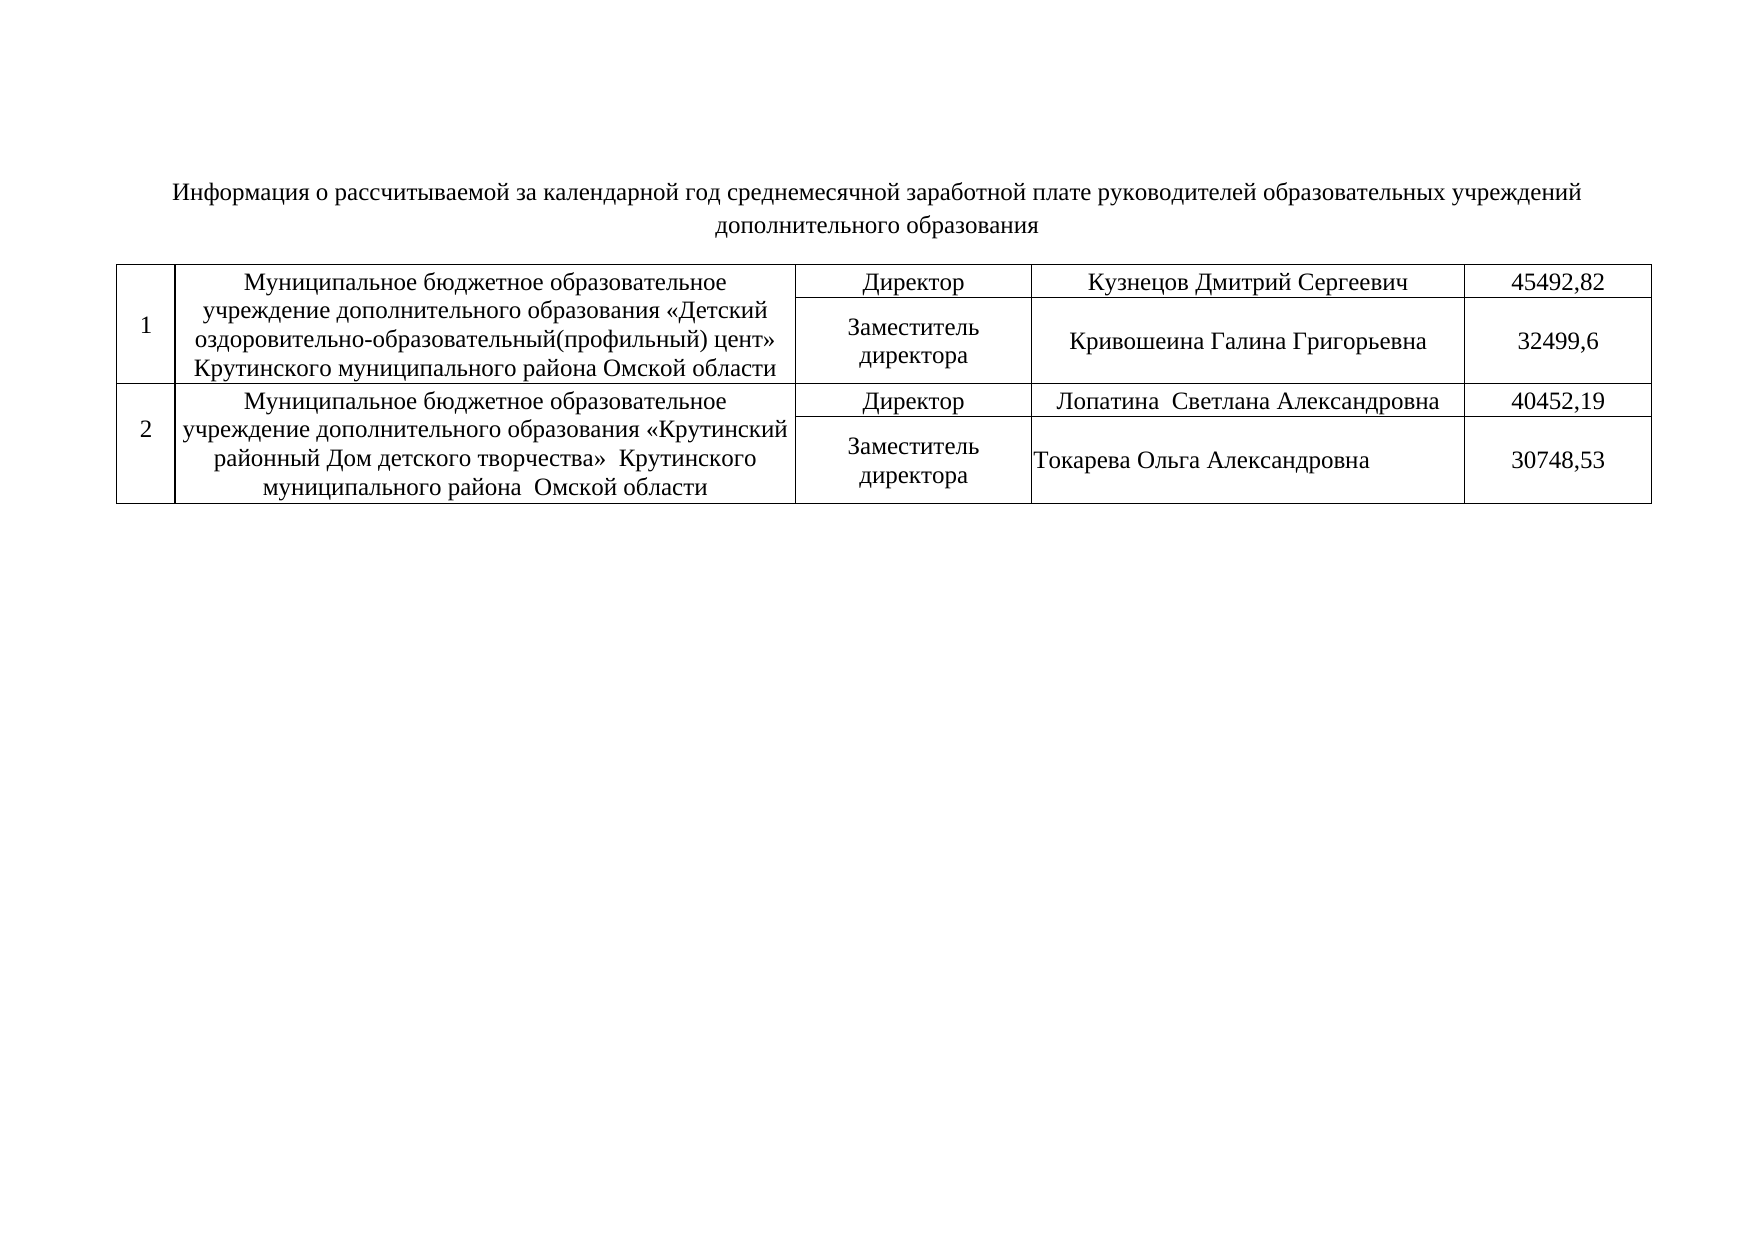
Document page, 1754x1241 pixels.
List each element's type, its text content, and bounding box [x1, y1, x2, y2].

table_cell Лопатина Светлана Александровна [1032, 384, 1464, 416]
table_cell 2 [117, 384, 174, 502]
table_cell Кривошеина Галина Григорьевна [1032, 298, 1464, 383]
table_header Муниципальное бюджетное образовательное учреждение дополнительного образования «Детский оздоровительно-образовательный(профильный) цент» Крутинского муниципального района Омской области [176, 265, 795, 383]
table_header Кузнецов Дмитрий Сергеевич [1032, 265, 1464, 297]
table_header Директор [796, 265, 1031, 297]
table_cell Заместитель директора [796, 417, 1031, 502]
table_header 1 [117, 265, 174, 383]
table_cell Муниципальное бюджетное образовательное учреждение дополнительного образования «Крутинский районный Дом детского творчества» Крутинского муниципального района Омской области [176, 384, 795, 502]
table_cell 40452,19 [1465, 384, 1651, 416]
table_cell Заместитель директора [796, 298, 1031, 383]
table_cell 32499,6 [1465, 298, 1651, 383]
table_cell Директор [796, 384, 1031, 416]
table_header 45492,82 [1465, 265, 1651, 297]
text Информация о рассчитываемой за календарной год среднемесячной заработной плате руководителей образовательных учреждений дополнительного образования [118, 177, 1636, 239]
table_cell 30748,53 [1465, 417, 1651, 502]
table_cell Токарева Ольга Александровна [1032, 417, 1464, 502]
